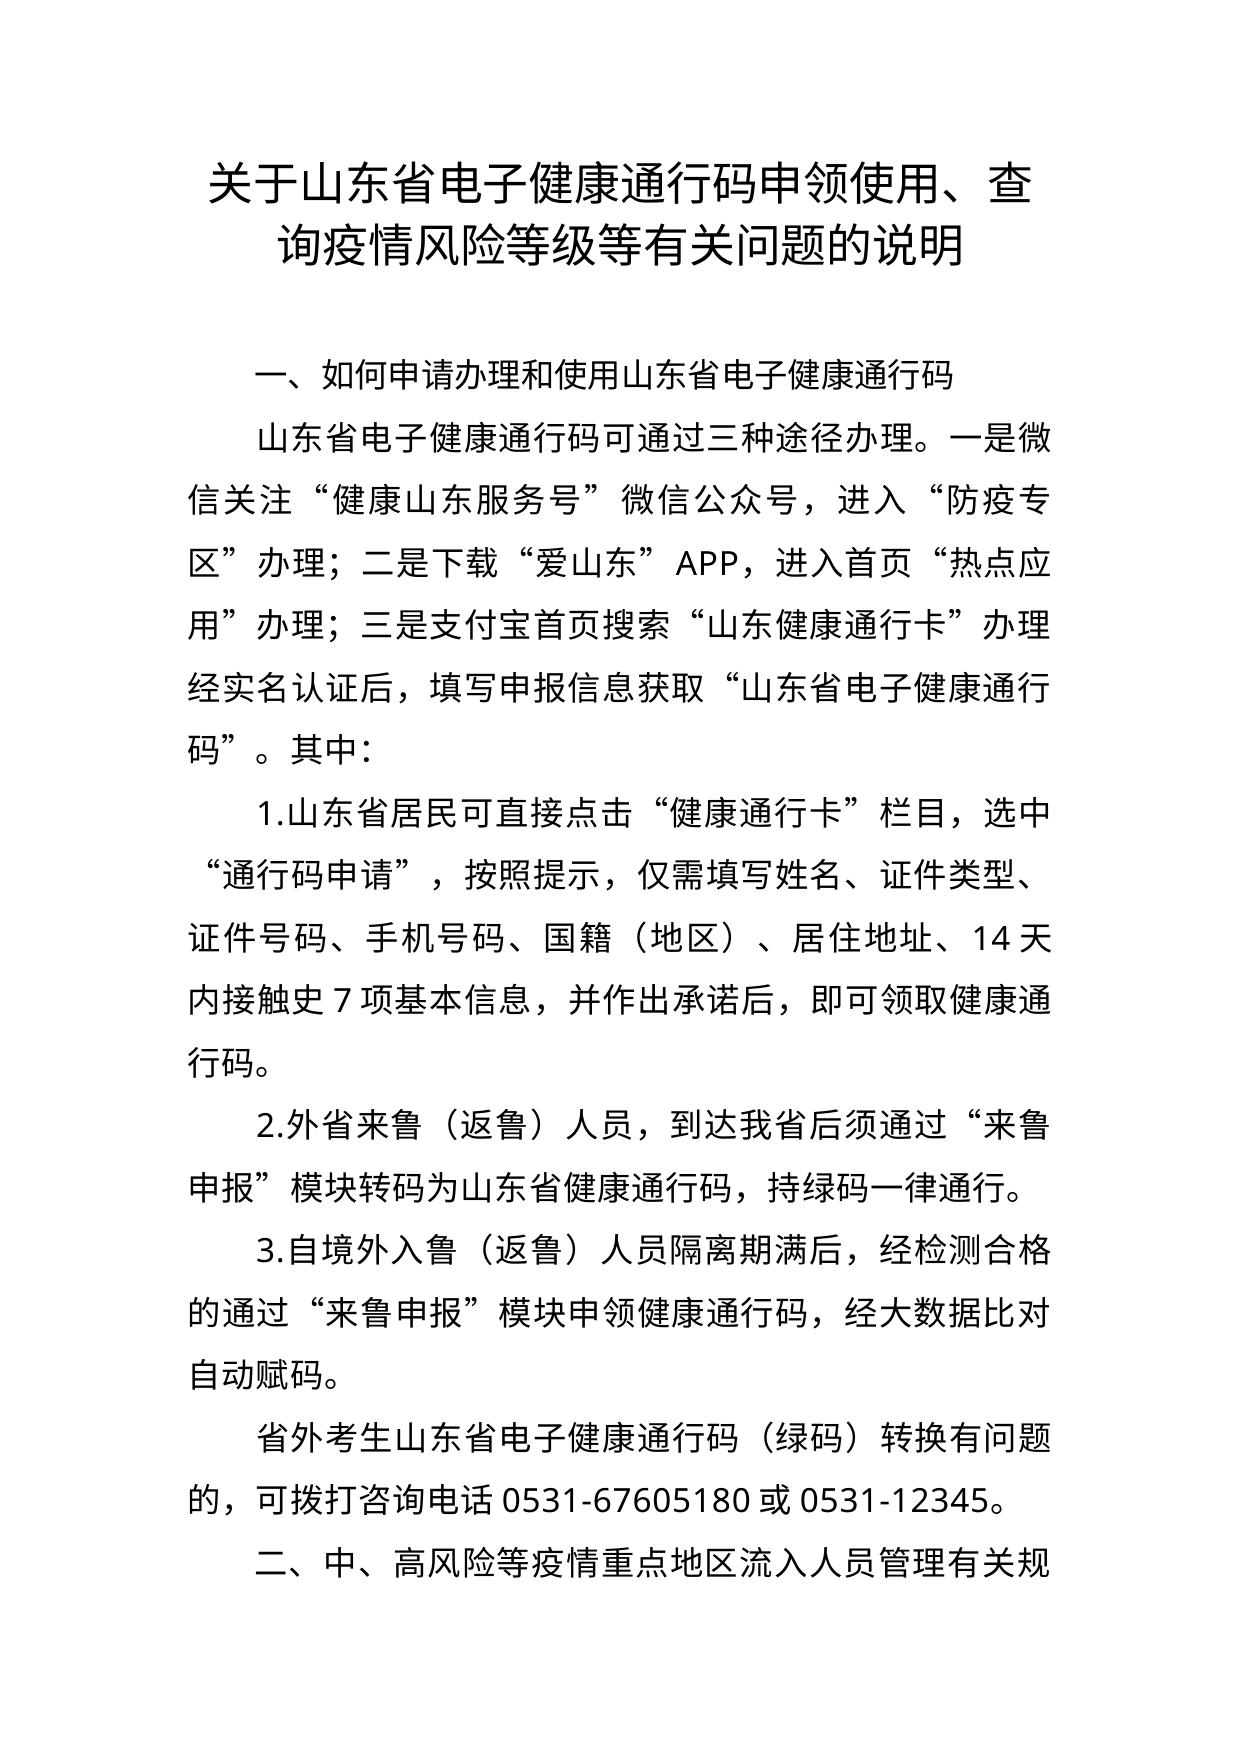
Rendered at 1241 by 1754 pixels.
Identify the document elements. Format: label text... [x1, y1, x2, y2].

text 关于山东省电子健康通行码申领使用、查询疫情风险等级等有关问题的说明 [187, 150, 1053, 275]
text 1.山东省居民可直接点击“健康通行卡”栏目，选中“通行码申请”，按照提示，仅需填写姓名、证件类型、证件号码、手机号码、国籍（地区）、居住地址、14天内接触史7项基本信息，并作出承诺后，即可领取健康通行码。 [187, 775, 1053, 1087]
text 3.自境外入鲁（返鲁）人员隔离期满后，经检测合格的通过“来鲁申报”模块申领健康通行码，经大数据比对自动赋码。 [187, 1212, 1053, 1400]
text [187, 1525, 1053, 1587]
text 山东省电子健康通行码可通过三种途径办理。一是微信关注“健康山东服务号”微信公众号，进入“防疫专区”办理；二是下载“爱山东”APP，进入首页“热点应用”办理；三是支付宝首页搜索“山东健康通行卡”办理。经实名认证后，填写申报信息获取“山东省电子健康通行码”。其中： [187, 400, 1053, 775]
text 一、如何申请办理和使用山东省电子健康通行码 [187, 337, 1053, 400]
text 2.外省来鲁（返鲁）人员，到达我省后须通过“来鲁申报”模块转码为山东省健康通行码，持绿码一律通行。 [187, 1087, 1053, 1212]
text 省外考生山东省电子健康通行码（绿码）转换有问题的，可拨打咨询电话0531-67605180或0531-12345。 [187, 1400, 1053, 1525]
